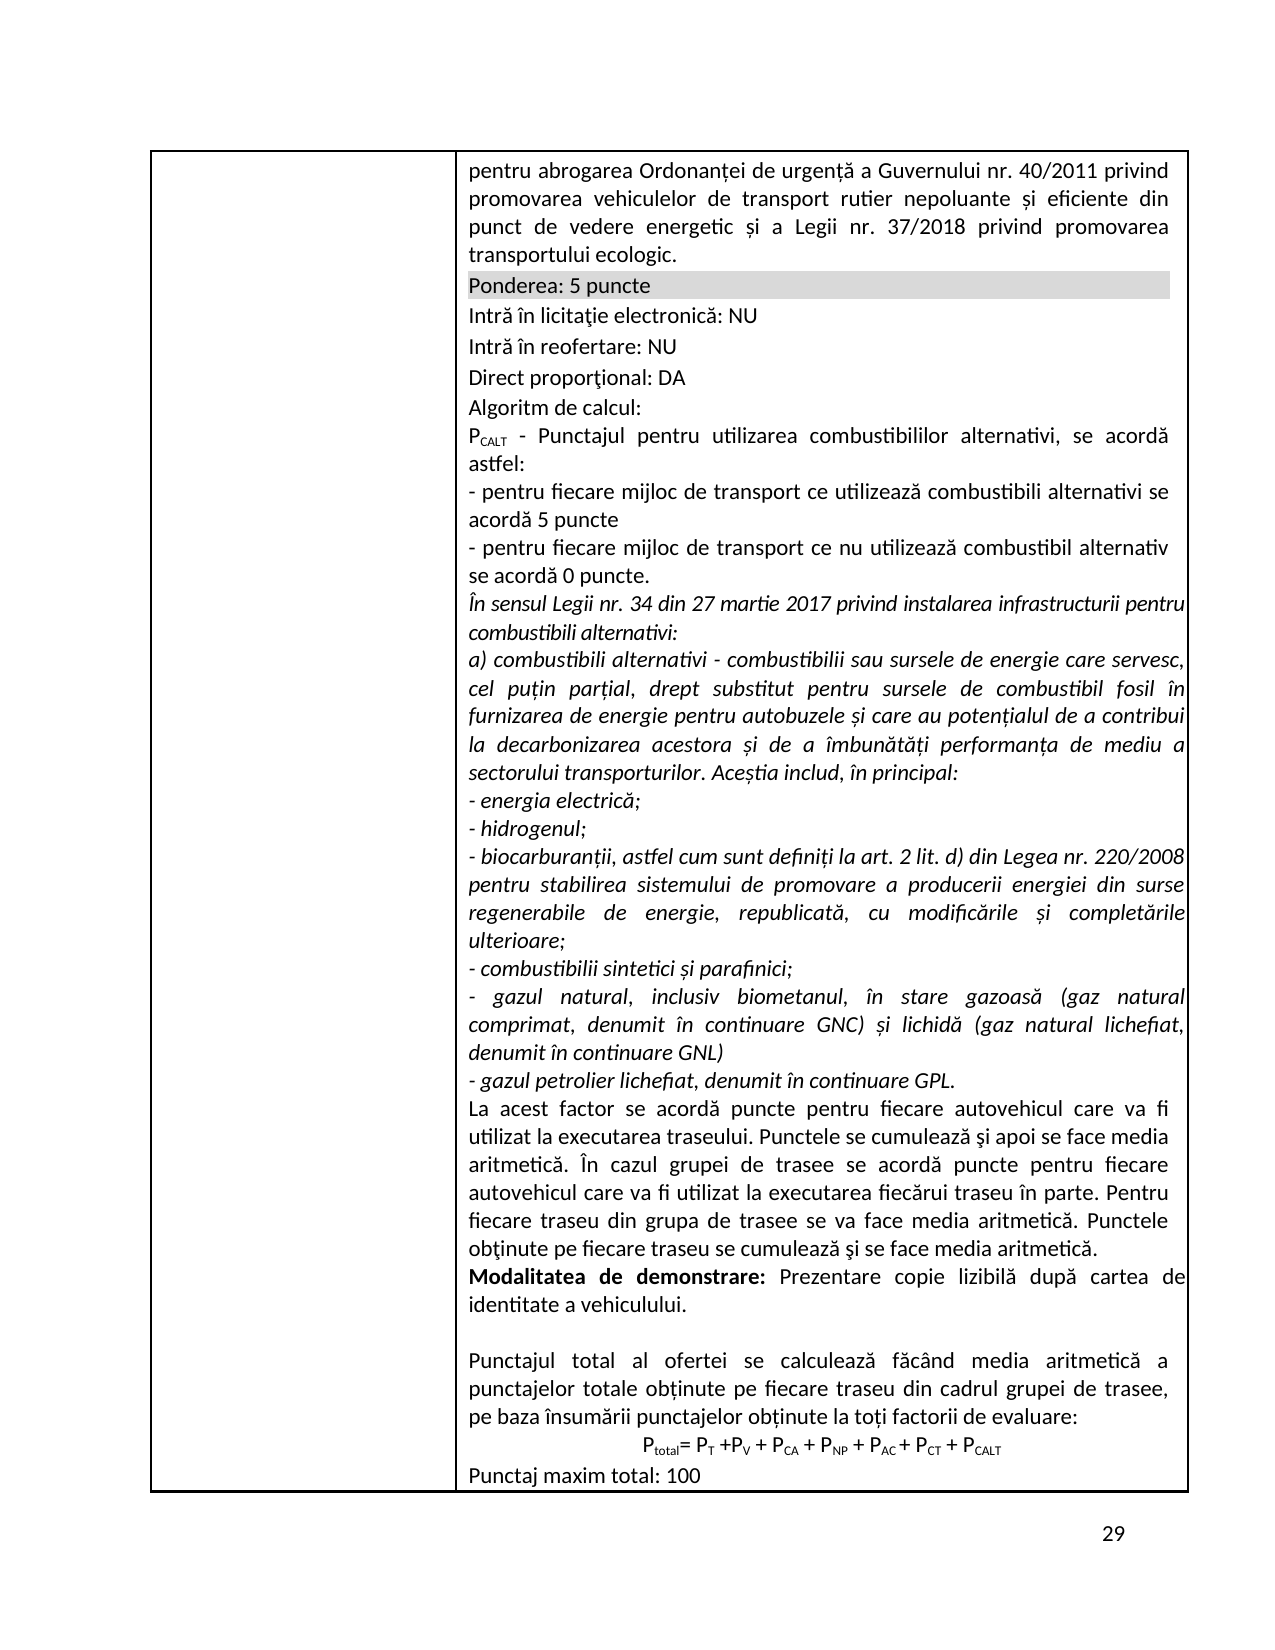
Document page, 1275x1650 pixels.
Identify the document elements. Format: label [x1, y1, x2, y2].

table_cell [457, 152, 1187, 1490]
table_cell [152, 152, 455, 1490]
